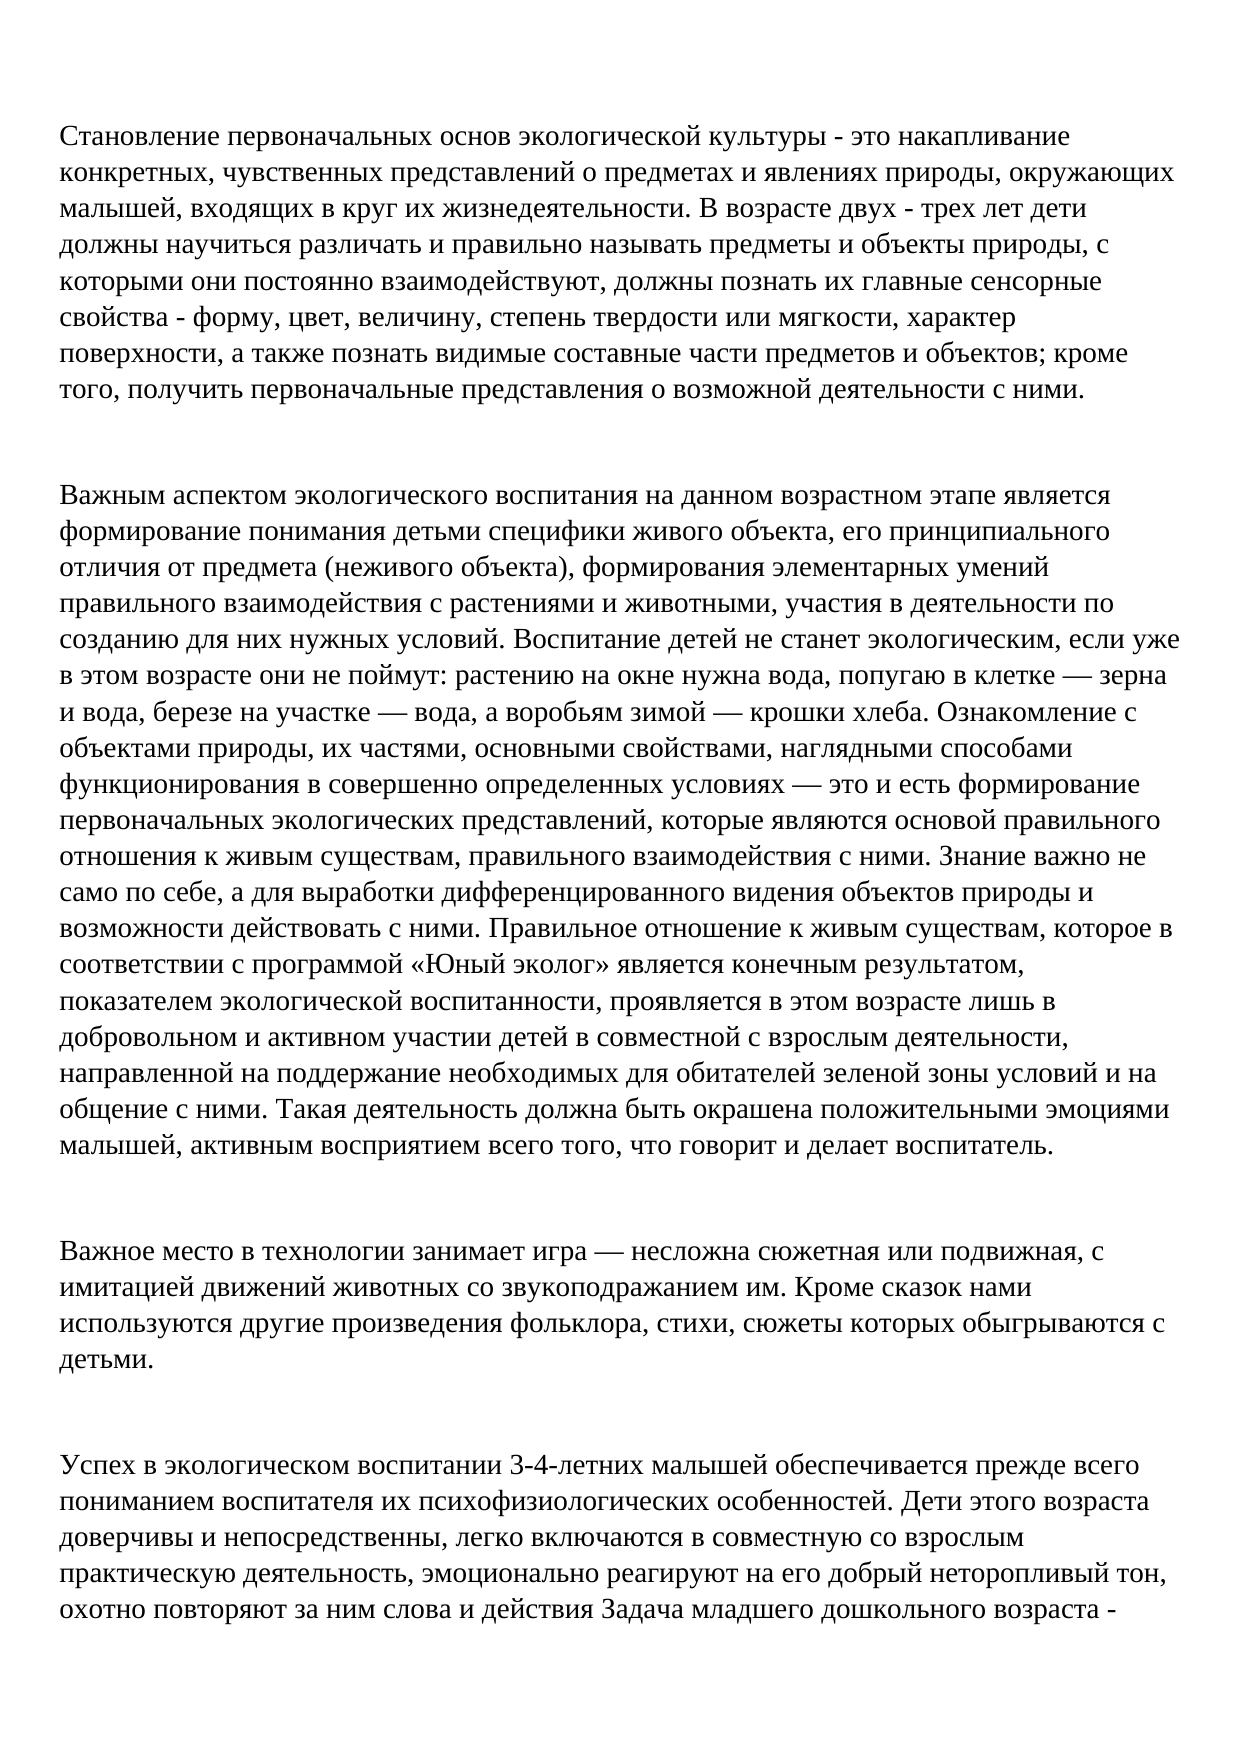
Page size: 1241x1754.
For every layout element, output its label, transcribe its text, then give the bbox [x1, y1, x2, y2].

text Становление первоначальных основ экологической культуры - это накапливание конкретных, чувственных представлений о предметах и явлениях природы, окружающих малышей, входящих в круг их жизнедеятельности. В возрасте двух - трех лет дети должны научиться различать и правильно называть предметы и объекты природы, с которыми они постоянно взаимодействуют, должны познать их главные сенсорные свойства - форму, цвет, величину, степень твердости или мягкости, характер поверхности, а также познать видимые составные части предметов и объектов; кроме того, получить первоначальные представления о возможной деятельности с ними. [59, 118, 1181, 405]
text Важное место в технологии занимает игра — несложна сюжетная или подвижная, с имитацией движений животных со звукоподражанием им. Кроме сказок нами используются другие произведения фольклора, стихи, сюжеты которых обыгрываются с детьми. [59, 1233, 1181, 1375]
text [59, 1447, 1181, 1625]
text Важным аспектом экологического воспитания на данном возрастном этапе является формирование понимания детьми специфики живого объекта, его принципиального отличия от предмета (неживого объекта), формирования элементарных умений правильного взаимодействия с растениями и животными, участия в деятельности по созданию для них нужных условий. Воспитание детей не станет экологическим, если уже в этом возрасте они не поймут: растению на окне нужна вода, попугаю в клетке — зерна и вода, березе на участке — вода, а воробьям зимой — крошки хлеба. Ознакомление с объектами природы, их частями, основными свойствами, наглядными способами функционирования в совершенно определенных условиях — это и есть формирование первоначальных экологических представлений, которые являются основой правильного отношения к живым существам, правильного взаимодействия с ними. Знание важно не само по себе, а для выработки дифференцированного видения объектов природы и возможности действовать с ними. Правильное отношение к живым существам, которое в соответствии с программой «Юный эколог» является конечным результатом, показателем экологической воспитанности, проявляется в этом возрасте лишь в добровольном и активном участии детей в совместной с взрослым деятельности, направленной на поддержание необходимых для обитателей зеленой зоны условий и на общение с ними. Такая деятельность должна быть окрашена положительными эмоциями малышей, активным восприятием всего того, что говорит и делает воспитатель. [59, 477, 1181, 1161]
